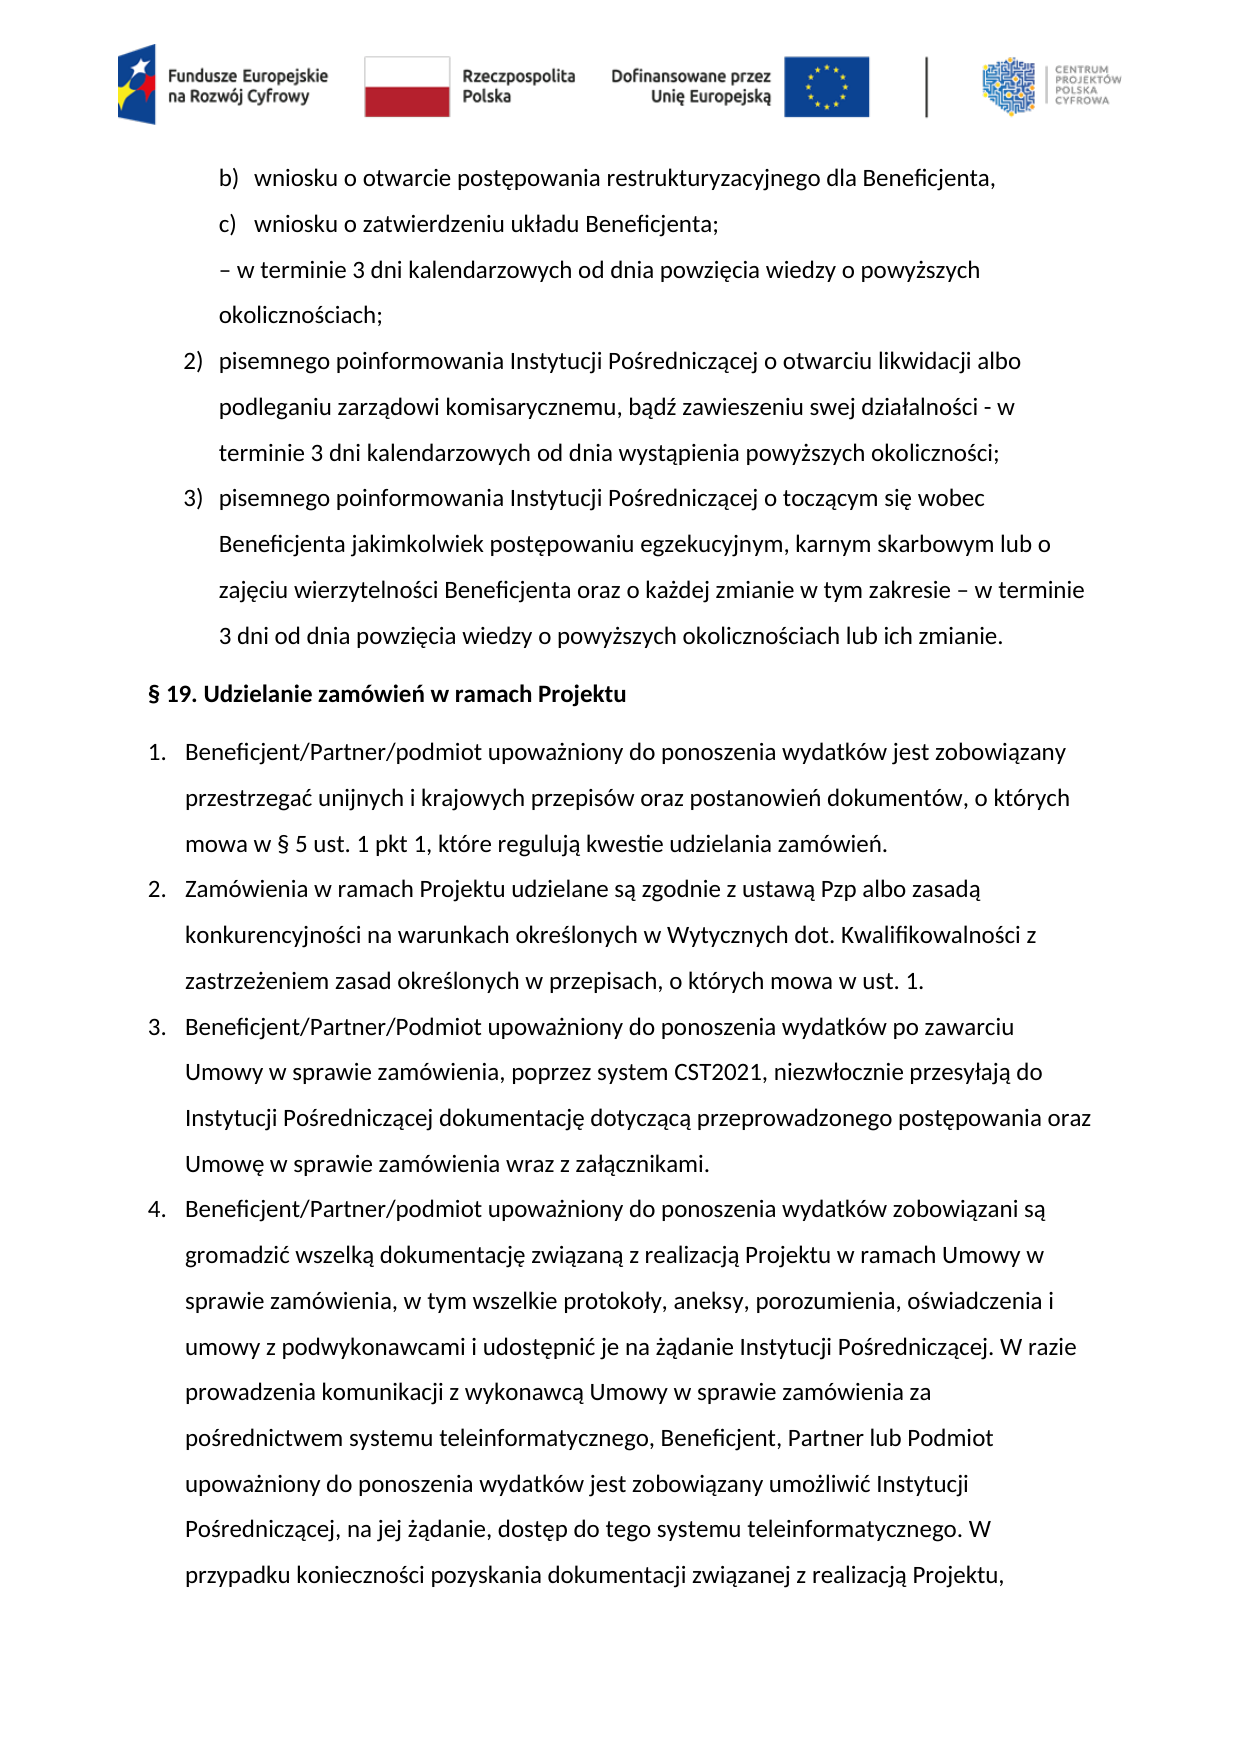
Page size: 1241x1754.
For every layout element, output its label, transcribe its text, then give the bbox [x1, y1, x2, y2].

list pisemnego poinformowania Instytucji Pośredniczącej o toczącym się wobec Beneficjenta jakimkolwiek postępowaniu egzekucyjnym, karnym skarbowym lub o zajęciu wierzytelności Beneficjenta oraz o każdej zmianie w tym zakresie – w terminie 3 dni od dnia powzięcia wiedzy o powyższych okolicznościach lub ich zmianie. [183, 483, 1093, 650]
picture [118, 44, 1122, 125]
list Beneficjent/Partner/Podmiot upoważniony do ponoszenia wydatków po zawarciu Umowy w sprawie zamówienia, poprzez system CST2021, niezwłocznie przesyłają do Instytucji Pośredniczącej dokumentację dotyczącą przeprowadzonego postępowania oraz Umowę w sprawie zamówienia wraz z załącznikami. [148, 1011, 1093, 1178]
list Beneficjent/Partner/podmiot upoważniony do ponoszenia wydatków jest zobowiązany przestrzegać unijnych i krajowych przepisów oraz postanowień dokumentów, o których mowa w § 5 ust. 1 pkt 1, które regulują kwestie udzielania zamówień. [148, 736, 1093, 858]
list pisemnego poinformowania Instytucji Pośredniczącej o otwarciu likwidacji albo podleganiu zarządowi komisarycznemu, bądź zawieszeniu swej działalności - w terminie 3 dni kalendarzowych od dnia wystąpienia powyższych okoliczności; [183, 345, 1093, 467]
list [148, 1193, 1093, 1590]
list wniosku o otwarcie postępowania restrukturyzacyjnego dla Beneficjenta, [218, 162, 1093, 193]
text – w terminie 3 dni kalendarzowych od dnia powzięcia wiedzy o powyższych okolicznościach; [218, 254, 1093, 330]
list wniosku o zatwierdzeniu układu Beneficjenta; [218, 208, 1093, 239]
subtitle § 19. Udzielanie zamówień w ramach Projektu [148, 678, 1093, 708]
list Zamówienia w ramach Projektu udzielane są zgodnie z ustawą Pzp albo zasadą konkurencyjności na warunkach określonych w Wytycznych dot. Kwalifikowalności z zastrzeżeniem zasad określonych w przepisach, o których mowa w ust. 1. [148, 873, 1093, 995]
